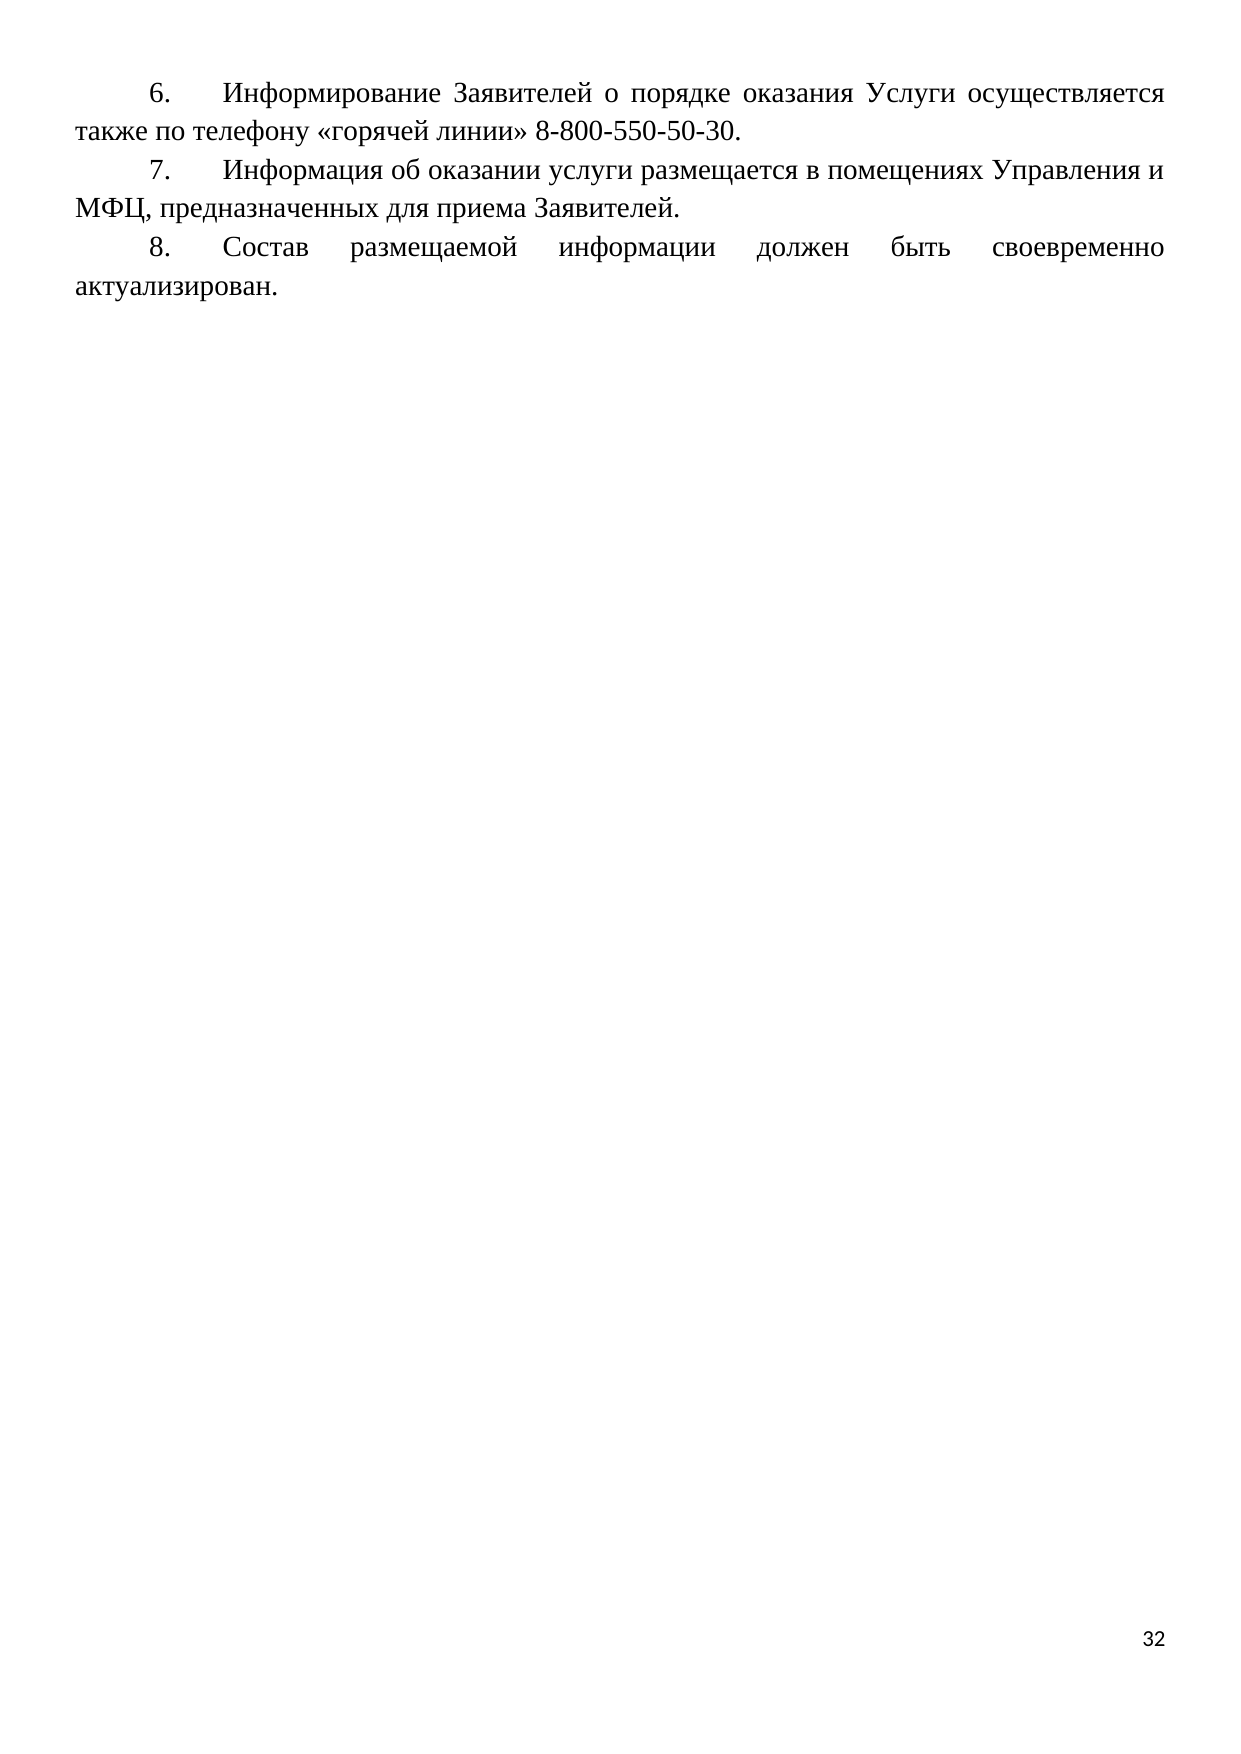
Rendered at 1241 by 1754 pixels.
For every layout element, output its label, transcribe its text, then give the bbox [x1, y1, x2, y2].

text Информация об оказании услуги размещается в помещениях Управления и МФЦ, предназначенных для приема Заявителей. [75, 152, 1165, 224]
text Состав размещаемой информации должен быть своевременно актуализирован. [75, 229, 1165, 301]
text Информирование Заявителей о порядке оказания Услуги осуществляется также по телефону «горячей линии» 8-800-550-50-30. [75, 75, 1165, 147]
